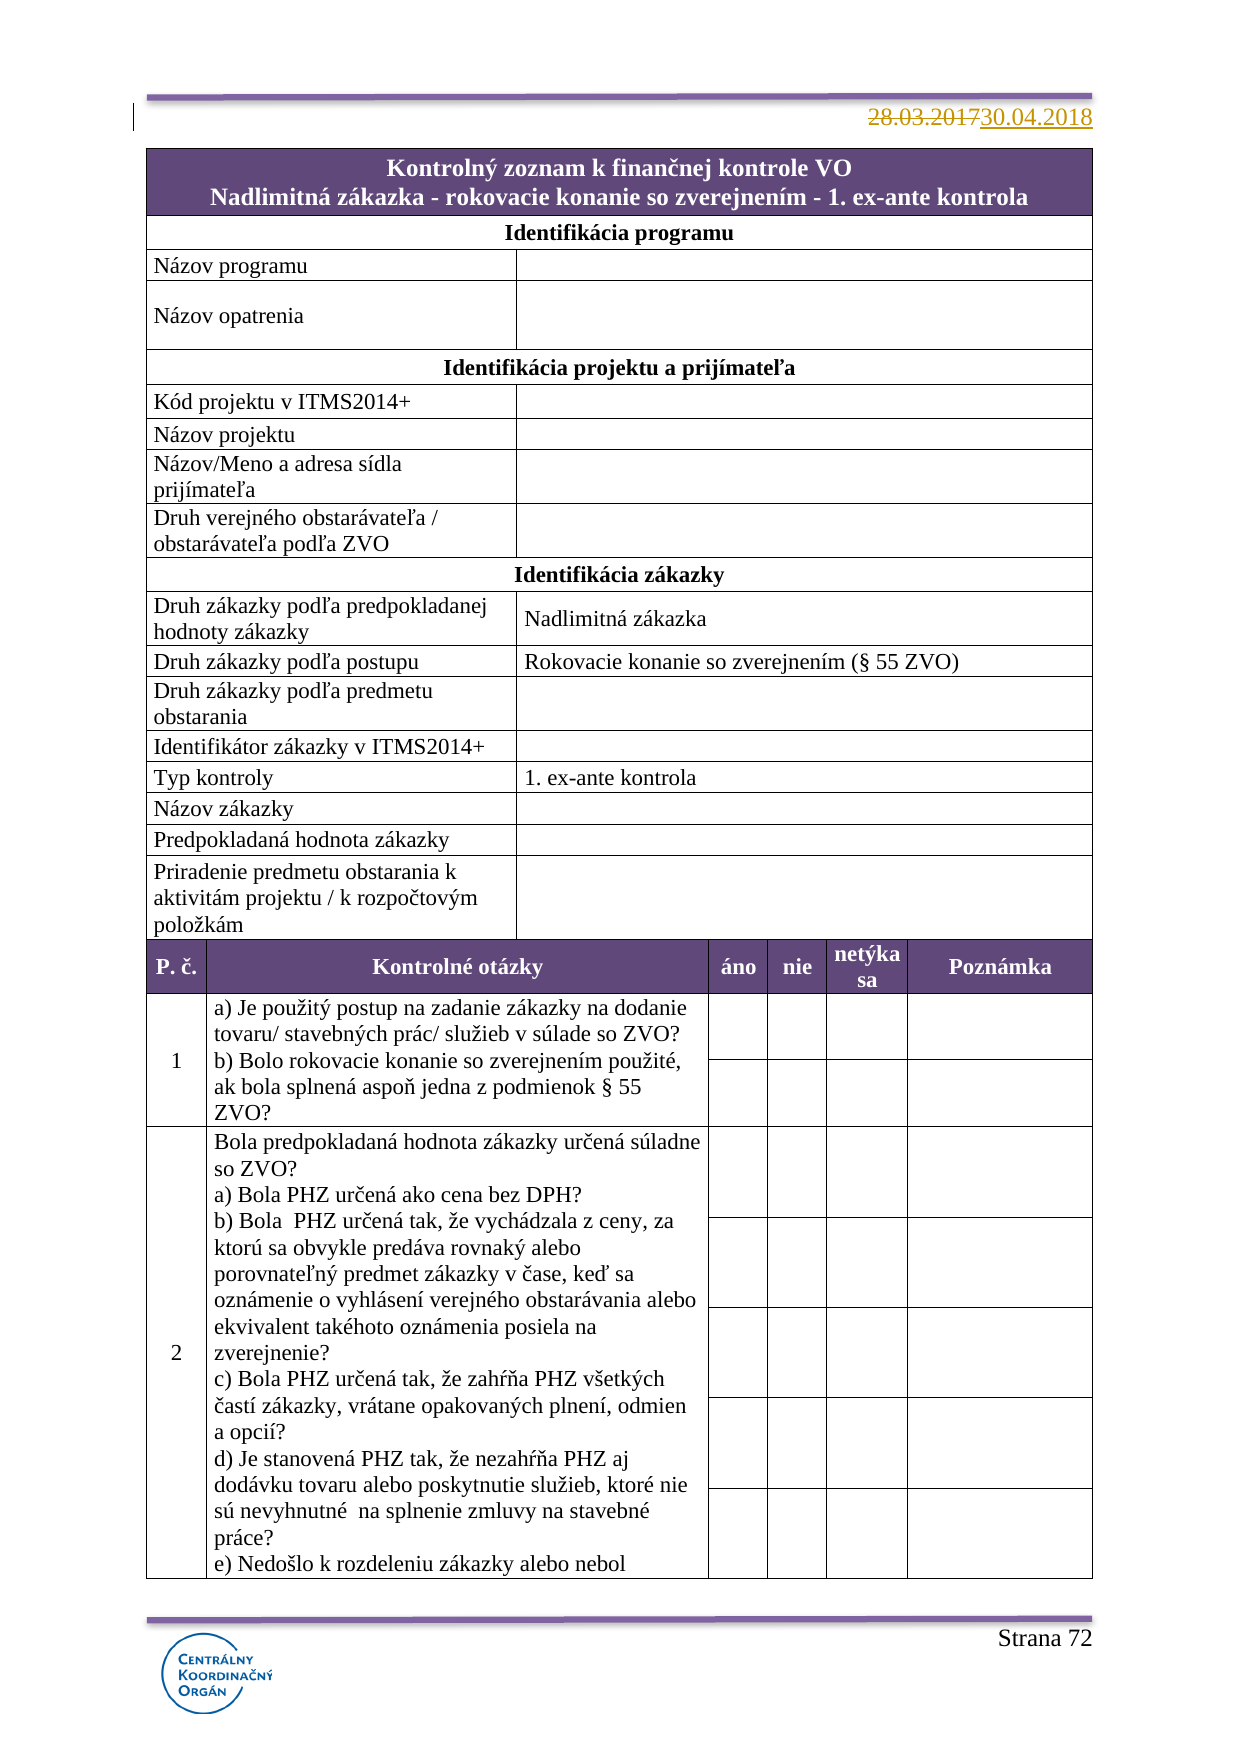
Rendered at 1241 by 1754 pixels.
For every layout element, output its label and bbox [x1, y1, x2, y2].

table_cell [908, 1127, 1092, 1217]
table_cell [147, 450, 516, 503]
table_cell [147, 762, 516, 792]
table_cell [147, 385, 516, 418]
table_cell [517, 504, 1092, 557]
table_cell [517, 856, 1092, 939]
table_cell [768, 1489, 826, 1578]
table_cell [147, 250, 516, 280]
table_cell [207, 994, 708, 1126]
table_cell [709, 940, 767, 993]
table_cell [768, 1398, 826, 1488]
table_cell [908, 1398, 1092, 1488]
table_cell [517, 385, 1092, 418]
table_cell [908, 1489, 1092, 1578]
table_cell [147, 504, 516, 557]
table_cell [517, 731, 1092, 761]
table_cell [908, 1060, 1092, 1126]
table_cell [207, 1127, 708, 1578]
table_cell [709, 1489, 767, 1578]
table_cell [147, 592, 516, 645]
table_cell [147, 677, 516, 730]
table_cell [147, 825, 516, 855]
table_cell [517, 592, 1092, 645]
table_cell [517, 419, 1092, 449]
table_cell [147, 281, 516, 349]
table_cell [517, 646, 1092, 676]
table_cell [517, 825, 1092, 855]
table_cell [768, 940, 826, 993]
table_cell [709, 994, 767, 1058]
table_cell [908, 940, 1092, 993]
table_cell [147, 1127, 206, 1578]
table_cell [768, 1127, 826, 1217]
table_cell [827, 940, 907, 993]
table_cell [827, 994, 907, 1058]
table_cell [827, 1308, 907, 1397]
picture [159, 1631, 272, 1713]
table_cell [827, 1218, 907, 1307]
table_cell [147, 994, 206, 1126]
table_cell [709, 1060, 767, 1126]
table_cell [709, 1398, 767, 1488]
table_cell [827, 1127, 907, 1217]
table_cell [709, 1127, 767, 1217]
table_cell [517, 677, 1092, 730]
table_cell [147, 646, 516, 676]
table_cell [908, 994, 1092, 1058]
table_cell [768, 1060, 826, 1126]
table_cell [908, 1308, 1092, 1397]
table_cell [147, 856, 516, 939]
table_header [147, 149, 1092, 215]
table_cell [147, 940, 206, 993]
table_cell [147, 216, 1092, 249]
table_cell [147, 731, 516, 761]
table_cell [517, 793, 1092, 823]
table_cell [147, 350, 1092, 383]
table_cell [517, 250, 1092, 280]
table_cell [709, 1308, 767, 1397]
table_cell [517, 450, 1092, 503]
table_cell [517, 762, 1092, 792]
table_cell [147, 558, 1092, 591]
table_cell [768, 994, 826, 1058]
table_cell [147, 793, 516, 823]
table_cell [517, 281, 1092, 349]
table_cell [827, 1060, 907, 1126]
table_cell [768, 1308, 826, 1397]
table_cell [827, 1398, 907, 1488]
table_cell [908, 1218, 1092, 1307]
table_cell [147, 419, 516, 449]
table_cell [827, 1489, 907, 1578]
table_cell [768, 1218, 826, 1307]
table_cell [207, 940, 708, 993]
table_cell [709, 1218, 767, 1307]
